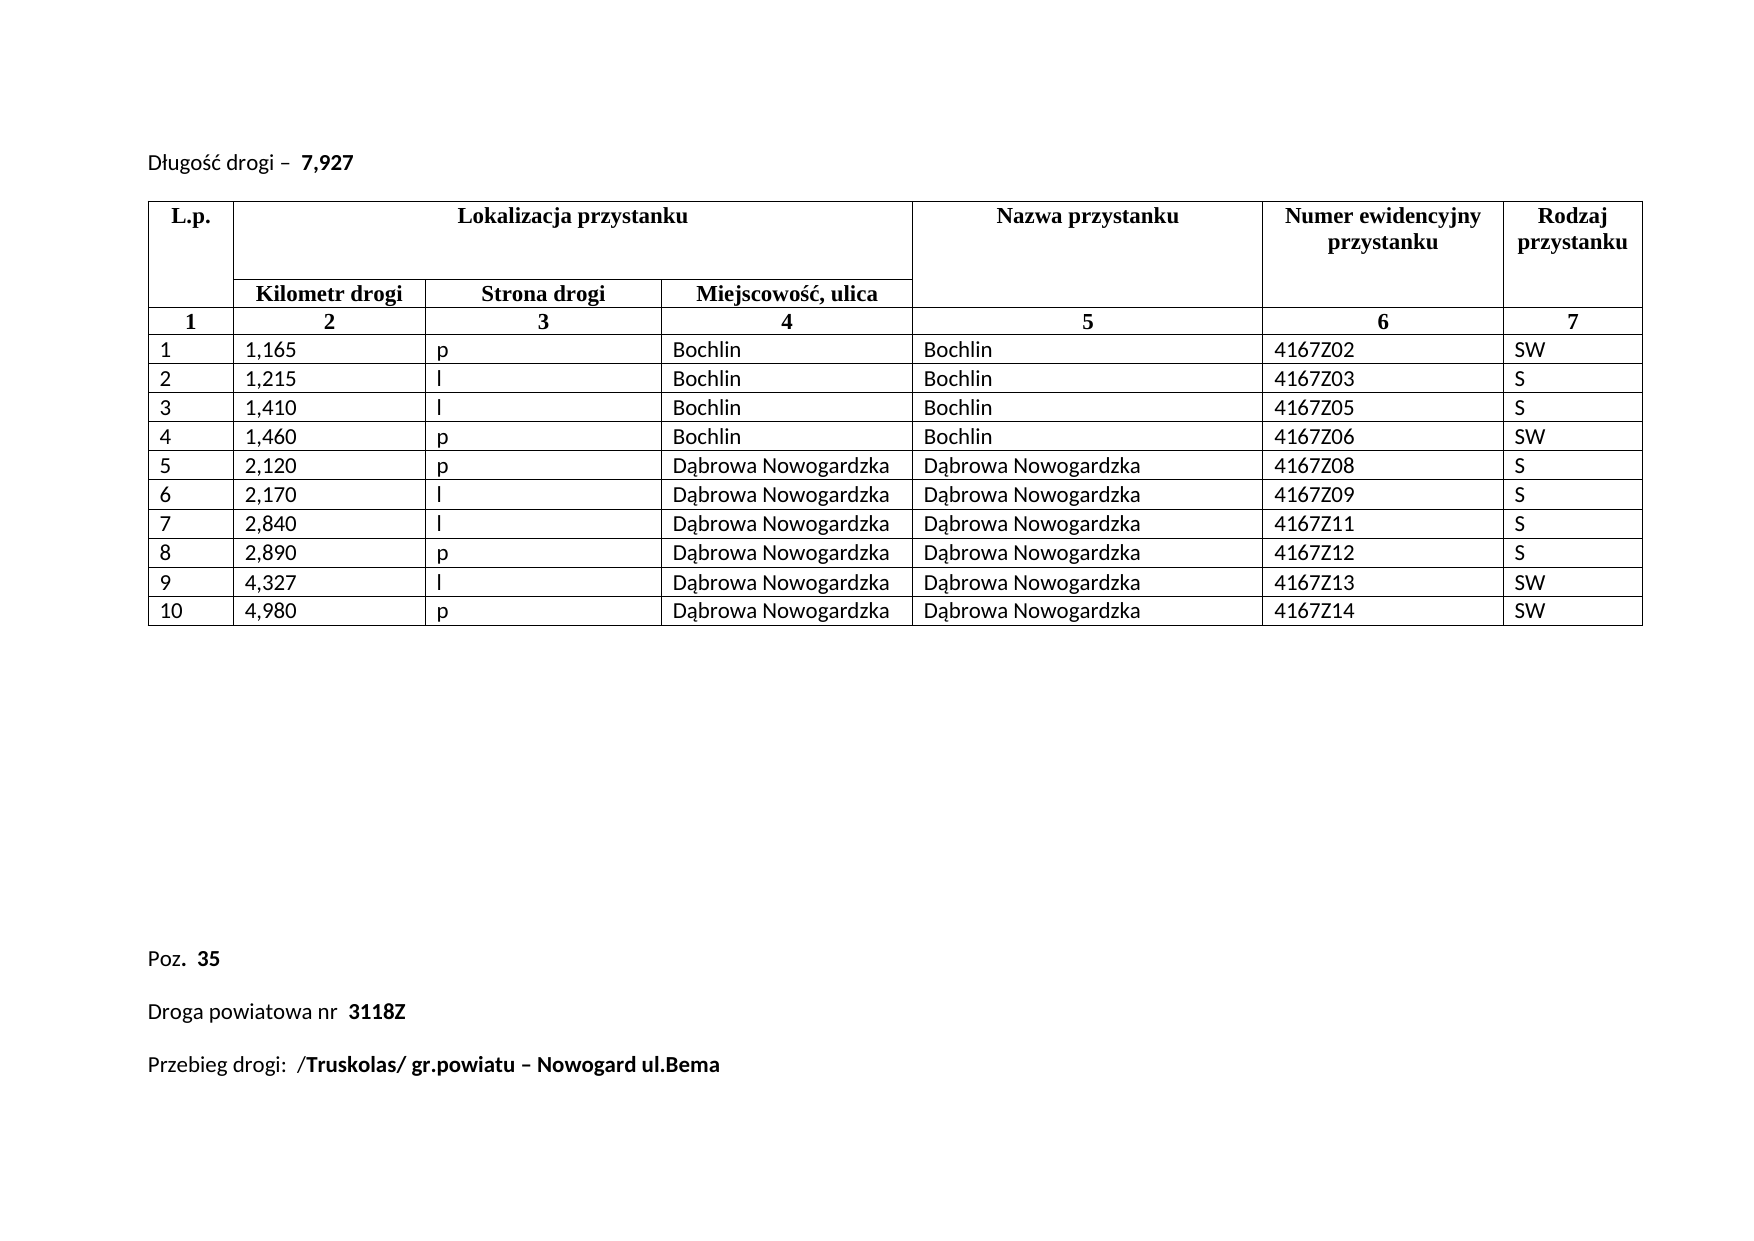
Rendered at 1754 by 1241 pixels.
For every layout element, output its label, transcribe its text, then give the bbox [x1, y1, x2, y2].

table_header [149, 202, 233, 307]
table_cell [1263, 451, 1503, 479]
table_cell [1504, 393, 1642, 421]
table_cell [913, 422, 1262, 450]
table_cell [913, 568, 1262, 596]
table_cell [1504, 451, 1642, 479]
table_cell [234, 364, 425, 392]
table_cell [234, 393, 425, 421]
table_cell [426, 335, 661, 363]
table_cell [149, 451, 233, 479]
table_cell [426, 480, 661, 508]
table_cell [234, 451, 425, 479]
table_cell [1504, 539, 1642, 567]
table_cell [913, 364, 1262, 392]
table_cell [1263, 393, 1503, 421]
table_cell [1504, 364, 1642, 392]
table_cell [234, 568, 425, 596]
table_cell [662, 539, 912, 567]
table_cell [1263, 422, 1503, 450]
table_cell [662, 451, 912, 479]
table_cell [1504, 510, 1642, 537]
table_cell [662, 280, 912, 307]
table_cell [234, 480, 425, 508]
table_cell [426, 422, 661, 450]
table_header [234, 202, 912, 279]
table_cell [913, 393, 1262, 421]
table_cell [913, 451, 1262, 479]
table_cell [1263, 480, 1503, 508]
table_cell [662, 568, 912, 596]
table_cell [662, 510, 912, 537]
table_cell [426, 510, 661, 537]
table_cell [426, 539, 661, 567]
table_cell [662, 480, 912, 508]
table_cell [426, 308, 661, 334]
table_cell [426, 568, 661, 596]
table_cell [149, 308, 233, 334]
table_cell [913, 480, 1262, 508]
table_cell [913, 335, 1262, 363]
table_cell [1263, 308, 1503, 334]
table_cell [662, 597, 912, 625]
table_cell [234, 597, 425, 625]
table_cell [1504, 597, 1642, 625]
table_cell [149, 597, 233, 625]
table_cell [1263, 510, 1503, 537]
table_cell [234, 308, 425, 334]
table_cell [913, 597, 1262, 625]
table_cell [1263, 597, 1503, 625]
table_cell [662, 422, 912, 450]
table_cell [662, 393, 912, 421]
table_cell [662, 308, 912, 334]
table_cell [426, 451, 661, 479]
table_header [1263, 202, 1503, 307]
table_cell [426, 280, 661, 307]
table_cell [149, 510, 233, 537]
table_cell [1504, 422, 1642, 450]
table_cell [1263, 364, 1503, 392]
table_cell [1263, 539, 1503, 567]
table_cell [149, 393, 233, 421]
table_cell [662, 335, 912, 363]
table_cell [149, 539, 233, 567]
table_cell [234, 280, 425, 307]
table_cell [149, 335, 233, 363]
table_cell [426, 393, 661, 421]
text Długość drogi – 7,927 [148, 148, 1606, 176]
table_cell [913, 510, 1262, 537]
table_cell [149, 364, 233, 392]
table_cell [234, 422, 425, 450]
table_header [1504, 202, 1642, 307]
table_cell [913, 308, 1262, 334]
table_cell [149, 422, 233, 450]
text Przebieg drogi: /Truskolas/ gr.powiatu – Nowogard ul.Bema [148, 1050, 1606, 1078]
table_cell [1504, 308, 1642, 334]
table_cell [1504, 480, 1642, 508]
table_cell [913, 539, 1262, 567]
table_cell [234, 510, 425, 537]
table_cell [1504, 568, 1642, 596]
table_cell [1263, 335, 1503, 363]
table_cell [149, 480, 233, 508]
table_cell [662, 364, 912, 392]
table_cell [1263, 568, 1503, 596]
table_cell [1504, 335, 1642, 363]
text Droga powiatowa nr 3118Z [148, 997, 1606, 1025]
text Poz. 35 [148, 944, 1606, 972]
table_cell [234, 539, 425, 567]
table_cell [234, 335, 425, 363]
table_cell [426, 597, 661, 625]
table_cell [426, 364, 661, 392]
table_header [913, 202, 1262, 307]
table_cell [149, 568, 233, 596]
